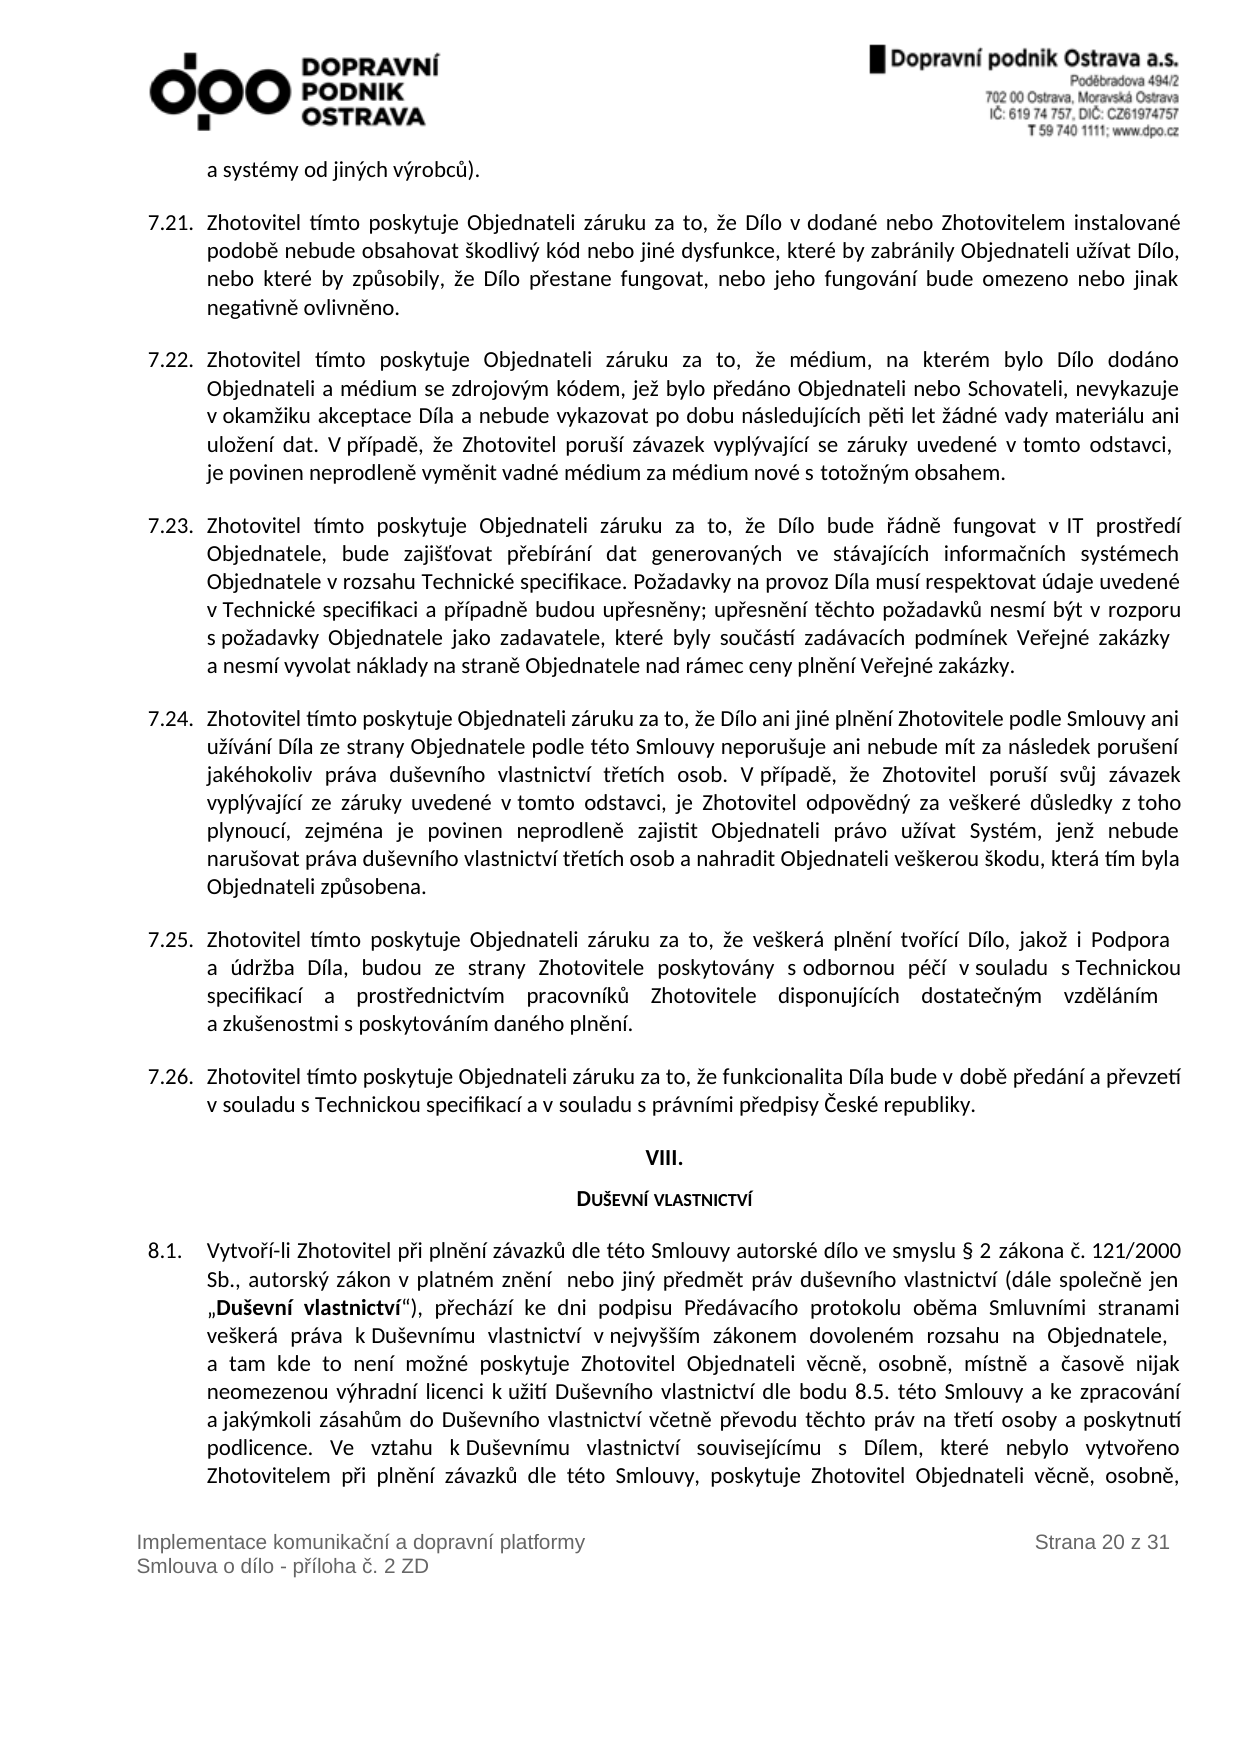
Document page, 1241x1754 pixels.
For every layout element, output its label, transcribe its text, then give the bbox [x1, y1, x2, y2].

picture [147, 50, 444, 134]
list Zhotovitel tímto poskytuje Objednateli záruku za to, že veškerá plnění tvořící Dílo, jakož i Podpora a údržba Díla, budou ze strany Zhotovitele poskytovány s odbornou péčí v souladu s Technickou specifikací a prostřednictvím pracovníků Zhotovitele disponujících dostatečným vzděláním a zkušenostmi s poskytováním daného plnění. [148, 925, 1181, 1037]
list Zhotovitel tímto poskytuje Objednateli záruku za to, že Dílo ani jiné plnění Zhotovitele podle Smlouvy ani užívání Díla ze strany Objednatele podle této Smlouvy neporušuje ani nebude mít za následek porušení jakéhokoliv práva duševního vlastnictví třetích osob. V případě, že Zhotovitel poruší svůj závazek vyplývající ze záruky uvedené v tomto odstavci, je Zhotovitel odpovědný za veškeré důsledky z toho plynoucí, zejména je povinen neprodleně zajistit Objednateli právo užívat Systém, jenž nebude narušovat práva duševního vlastnictví třetích osob a nahradit Objednateli veškerou škodu, která tím byla Objednateli způsobena. [148, 704, 1181, 900]
list Zhotovitel tímto poskytuje Objednateli záruku za to, že Dílo v dodané nebo Zhotovitelem instalované podobě nebude obsahovat škodlivý kód nebo jiné dysfunkce, které by zabránily Objednateli užívat Dílo, nebo které by způsobily, že Dílo přestane fungovat, nebo jeho fungování bude omezeno nebo jinak negativně ovlivněno. [148, 208, 1181, 321]
list Zhotovitel tímto poskytuje Objednateli záruku za to, že Dílo bude řádně fungovat v IT prostředí Objednatele, bude zajišťovat přebírání dat generovaných ve stávajících informačních systémech Objednatele v rozsahu Technické specifikace. Požadavky na provoz Díla musí respektovat údaje uvedené v Technické specifikaci a případně budou upřesněny; upřesnění těchto požadavků nesmí být v rozporu s požadavky Objednatele jako zadavatele, které byly součástí zadávacích podmínek Veřejné zakázky a nesmí vyvolat náklady na straně Objednatele nad rámec ceny plnění Veřejné zakázky. [148, 511, 1181, 679]
picture [867, 42, 1182, 142]
list Zhotovitel tímto poskytuje Objednateli záruku za to, že médium, na kterém bylo Dílo dodáno Objednateli a médium se zdrojovým kódem, jež bylo předáno Objednateli nebo Schovateli, nevykazuje v okamžiku akceptace Díla a nebude vykazovat po dobu následujících pěti let žádné vady materiálu ani uložení dat. V případě, že Zhotovitel poruší závazek vyplývající se záruky uvedené v tomto odstavci, je povinen neprodleně vyměnit vadné médium za médium nové s totožným obsahem. [148, 346, 1181, 486]
list Zhotovitel tímto poskytuje Objednateli záruku za to, že funkcionalita Díla bude v době předání a převzetí v souladu s Technickou specifikací a v souladu s právními předpisy České republiky. [148, 1062, 1181, 1118]
text VIII. [148, 1143, 1181, 1171]
text Duševní vlastnictví [148, 1184, 1181, 1212]
